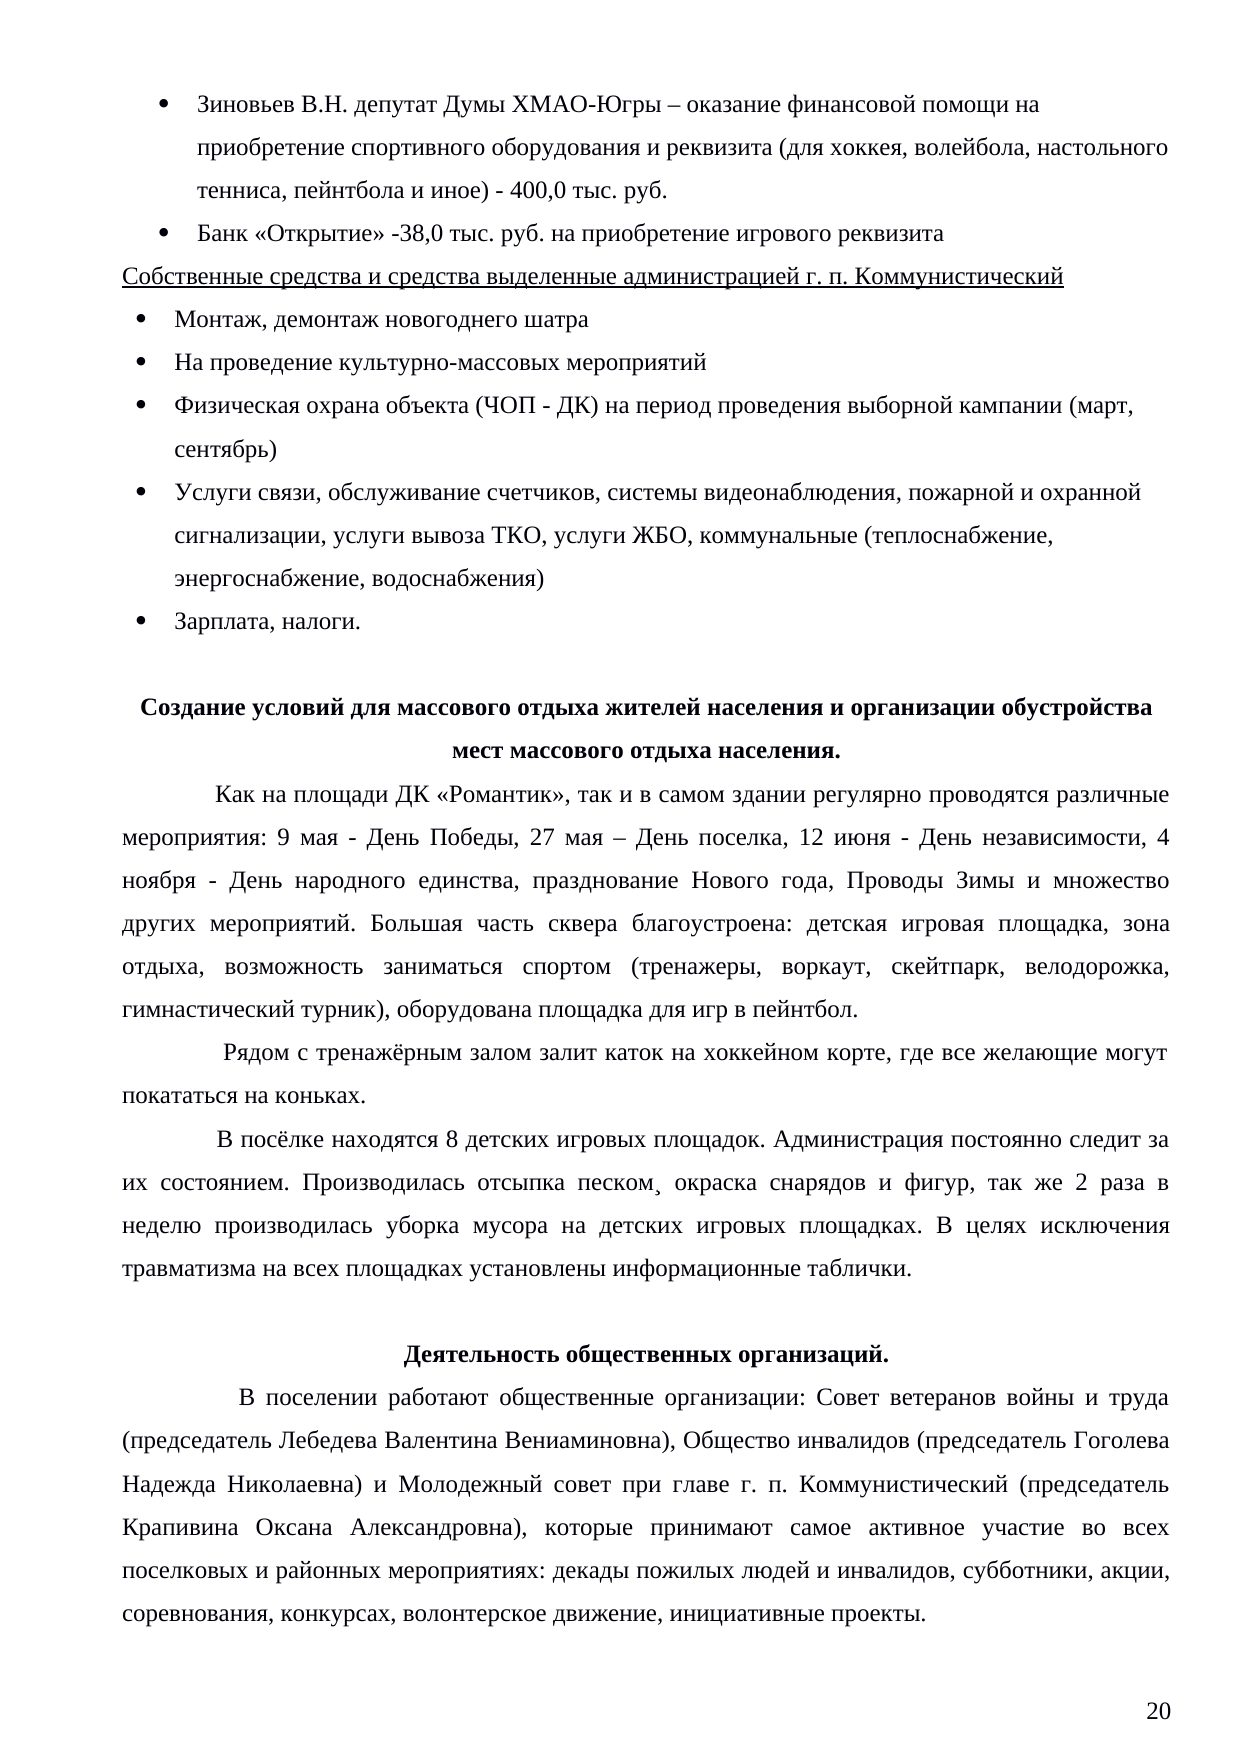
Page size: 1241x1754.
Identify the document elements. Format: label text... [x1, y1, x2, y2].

list На проведение культурно-массовых мероприятий [137, 347, 1171, 376]
text Рядом с тренажёрным залом залит каток на хоккейном корте, где все желающие могут покататься на коньках. [122, 1037, 1171, 1109]
list Монтаж, демонтаж новогоднего шатра [137, 304, 1171, 333]
list Создание условий для массового отдыха жителей населения и организации обустройства мест массового отдыха населения. [122, 692, 1171, 764]
text В посёлке находятся 8 детских игровых площадок. Администрация постоянно следит за их состоянием. Производилась отсыпка песком¸ окраска снарядов и фигур, так же 2 раза в неделю производилась уборка мусора на детских игровых площадках. В целях исключения травматизма на всех площадках установлены информационные таблички. [122, 1124, 1171, 1282]
list Банк «Открытие» -38,0 тыс. руб. на приобретение игрового реквизита [159, 218, 1171, 247]
list Зарплата, налоги. [137, 606, 1171, 635]
text Деятельность общественных организаций. [122, 1339, 1171, 1368]
list Зиновьев В.Н. депутат Думы ХМАО-Югры – оказание финансовой помощи на приобретение спортивного оборудования и реквизита (для хоккея, волейбола, настольного тенниса, пейнтбола и иное) - 400,0 тыс. руб. [159, 89, 1171, 204]
text В поселении работают общественные организации: Совет ветеранов войны и труда (председатель Лебедева Валентина Вениаминовна), Общество инвалидов (председатель Гоголева Надежда Николаевна) и Молодежный совет при главе г. п. Коммунистический (председатель Крапивина Оксана Александровна), которые принимают самое активное участие во всех поселковых и районных мероприятиях: декады пожилых людей и инвалидов, субботники, акции, соревнования, конкурсах, волонтерское движение, инициативные проекты. [122, 1382, 1171, 1627]
text Как на площади ДК «Романтик», так и в самом здании регулярно проводятся различные мероприятия: 9 мая - День Победы, 27 мая – День поселка, 12 июня - День независимости, 4 ноября - День народного единства, празднование Нового года, Проводы Зимы и множество других мероприятий. Большая часть сквера благоустроена: детская игровая площадка, зона отдыха, возможность заниматься спортом (тренажеры, воркаут, скейтпарк, велодорожка, гимнастический турник), оборудована площадка для игр в пейнтбол. [122, 779, 1171, 1023]
list Физическая охрана объекта (ЧОП - ДК) на период проведения выборной кампании (март, сентябрь) [137, 391, 1171, 462]
list Услуги связи, обслуживание счетчиков, системы видеонаблюдения, пожарной и охранной сигнализации, услуги вывоза ТКО, услуги ЖБО, коммунальные (теплоснабжение, энергоснабжение, водоснабжения) [137, 477, 1171, 592]
text Собственные средства и средства выделенные администрацией г. п. Коммунистический [122, 261, 1171, 290]
